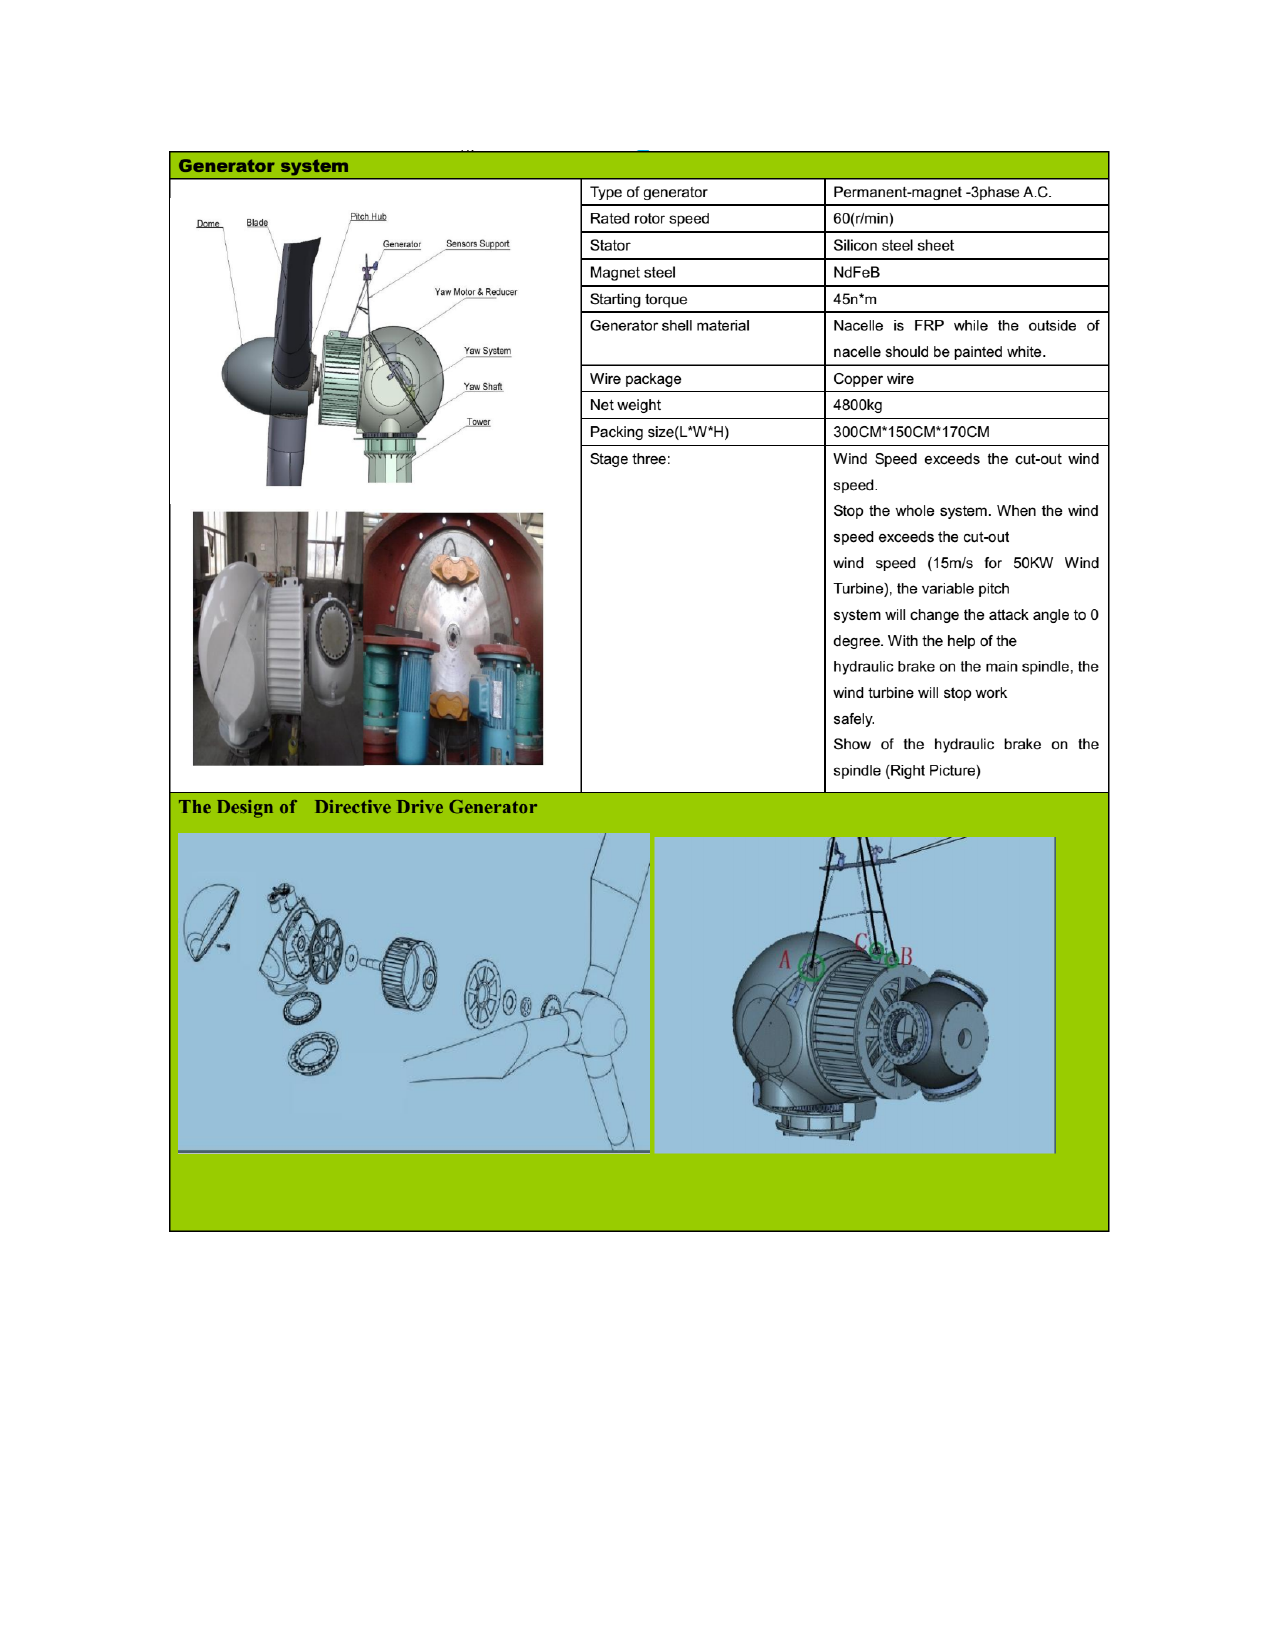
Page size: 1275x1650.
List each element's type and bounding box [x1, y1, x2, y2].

picture [150, 150, 1125, 1335]
